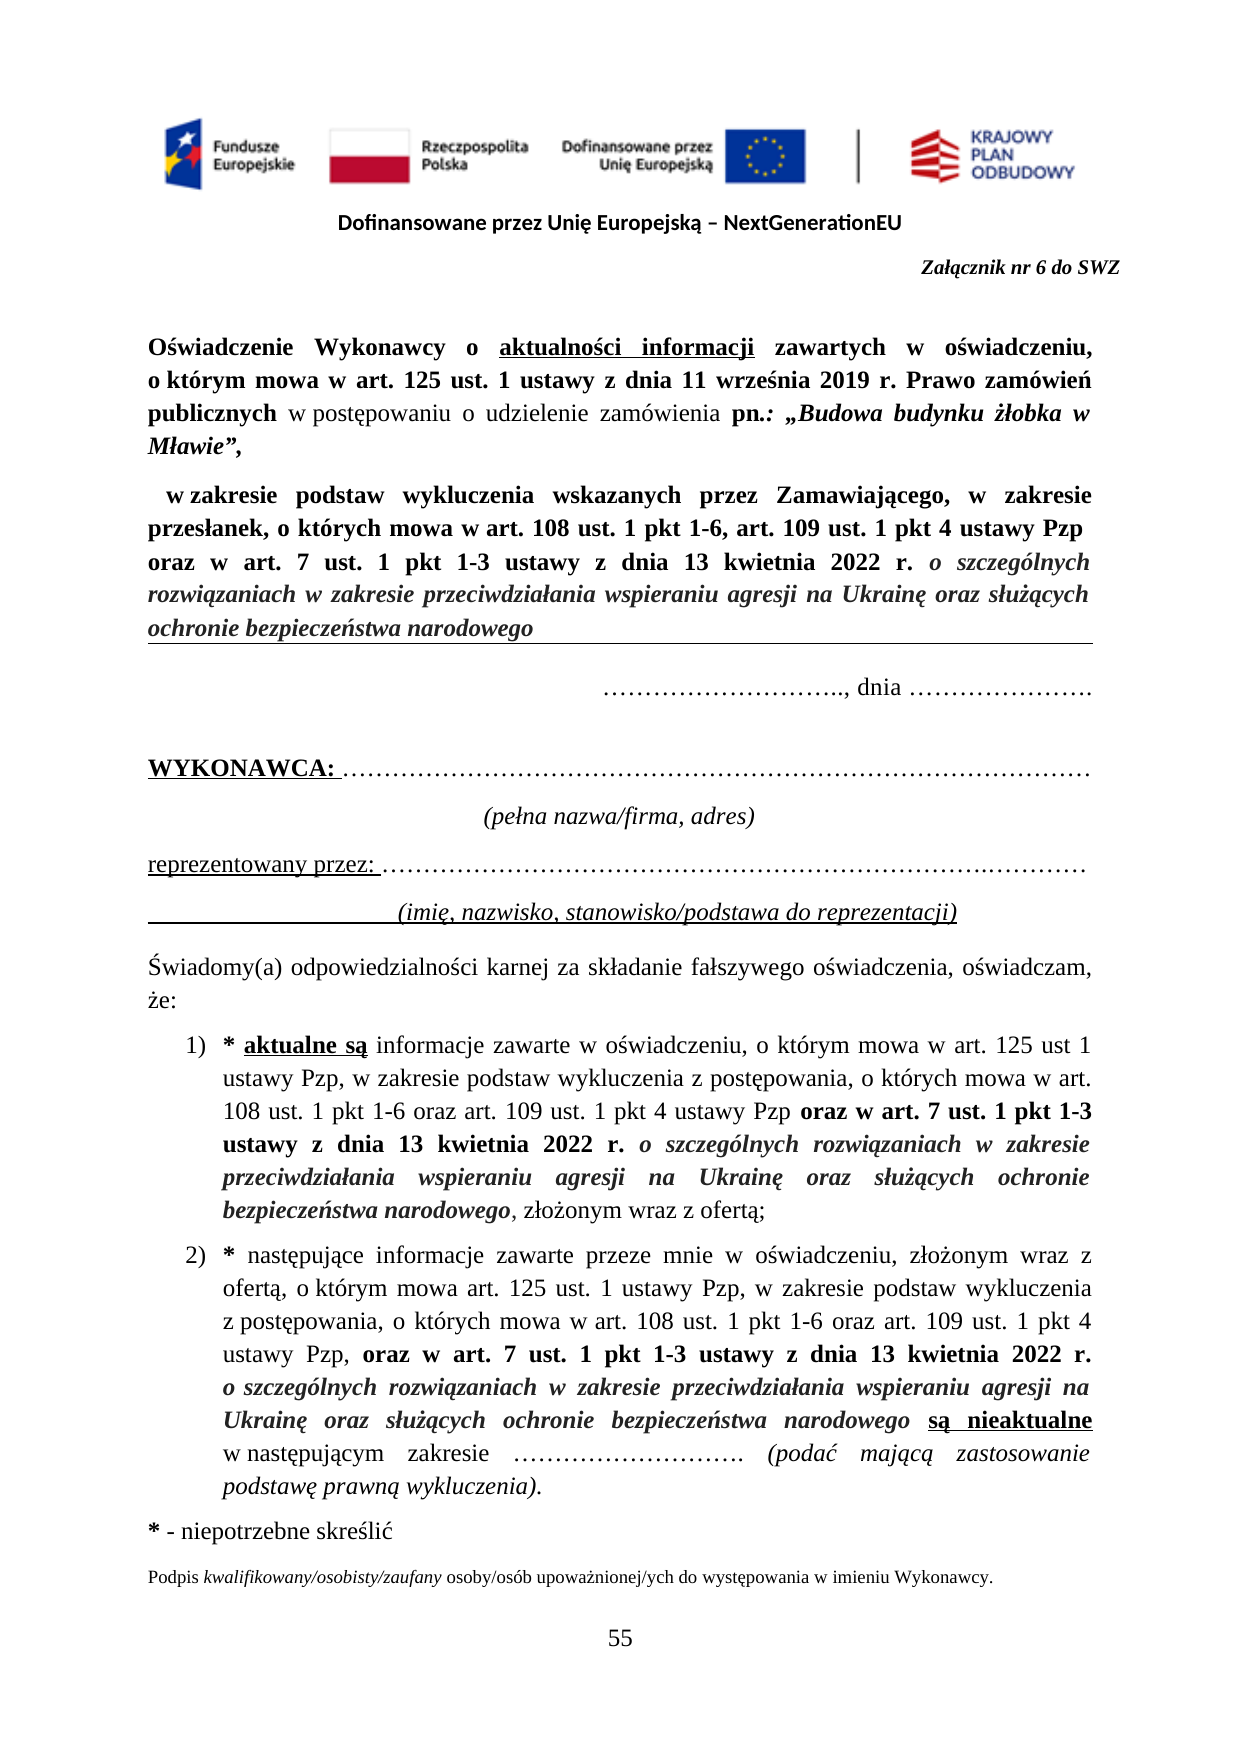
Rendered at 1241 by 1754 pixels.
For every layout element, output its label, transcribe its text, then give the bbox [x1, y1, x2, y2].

text Świadomy(a) odpowiedzialności karnej za składanie fałszywego oświadczenia, oświadczam, że: [148, 952, 1093, 1014]
text WYKONAWCA: ……………………………………………………………………………… [148, 753, 1093, 782]
text ……………………….., dnia …………………. [148, 672, 1093, 701]
text Oświadczenie Wykonawcy o aktualności informacji zawartych w oświadczeniu, o którym mowa w art. 125 ust. 1 ustawy z dnia 11 września 2019 r. Prawo zamówień publicznych w postępowaniu o udzielenie zamówienia pn.: „Budowa budynku żłobka w Mławie”, [148, 332, 1093, 459]
list * aktualne są informacje zawarte w oświadczeniu, o którym mowa w art. 125 ust 1 ustawy Pzp, w zakresie podstaw wykluczenia z postępowania, o których mowa w art. 108 ust. 1 pkt 1-6 oraz art. 109 ust. 1 pkt 4 ustawy Pzp oraz w art. 7 ust. 1 pkt 1-3 ustawy z dnia 13 kwietnia 2022 r. o szczególnych rozwiązaniach w zakresie przeciwdziałania wspieraniu agresji na Ukrainę oraz służących ochronie bezpieczeństwa narodowego, złożonym wraz z ofertą; [185, 1030, 1093, 1224]
list * następujące informacje zawarte przeze mnie w oświadczeniu, złożonym wraz z ofertą, o którym mowa art. 125 ust. 1 ustawy Pzp, w zakresie podstaw wykluczenia z postępowania, o których mowa w art. 108 ust. 1 pkt 1-6 oraz art. 109 ust. 1 pkt 4 ustawy Pzp, oraz w art. 7 ust. 1 pkt 1-3 ustawy z dnia 13 kwietnia 2022 r. o szczególnych rozwiązaniach w zakresie przeciwdziałania wspieraniu agresji na Ukrainę oraz służących ochronie bezpieczeństwa narodowego są nieaktualne w następującym zakresie ………………………. (podać mającą zastosowanie podstawę prawną wykluczenia). [185, 1240, 1093, 1499]
text reprezentowany przez: ……………………………………………………………….………… [148, 849, 1093, 878]
text * - niepotrzebne skreślić [148, 1516, 1093, 1545]
picture [147, 101, 1093, 208]
text (pełna nazwa/firma, adres) [148, 801, 1093, 829]
text Załącznik nr 6 do SWZ [148, 255, 1122, 279]
text w zakresie podstaw wykluczenia wskazanych przez Zamawiającego, w zakresie przesłanek, o których mowa w art. 108 ust. 1 pkt 1-6, art. 109 ust. 1 pkt 4 ustawy Pzp oraz w art. 7 ust. 1 pkt 1-3 ustawy z dnia 13 kwietnia 2022 r. o szczególnych rozwiązaniach w zakresie przeciwdziałania wspieraniu agresji na Ukrainę oraz służących ochronie bezpieczeństwa narodowego [148, 481, 1093, 643]
text (imię, nazwisko, stanowisko/podstawa do reprezentacji) [148, 897, 1093, 926]
text Podpis kwalifikowany/osobisty/zaufany osoby/osób upoważnionej/ych do występowania w imieniu Wykonawcy. [148, 1566, 1093, 1588]
